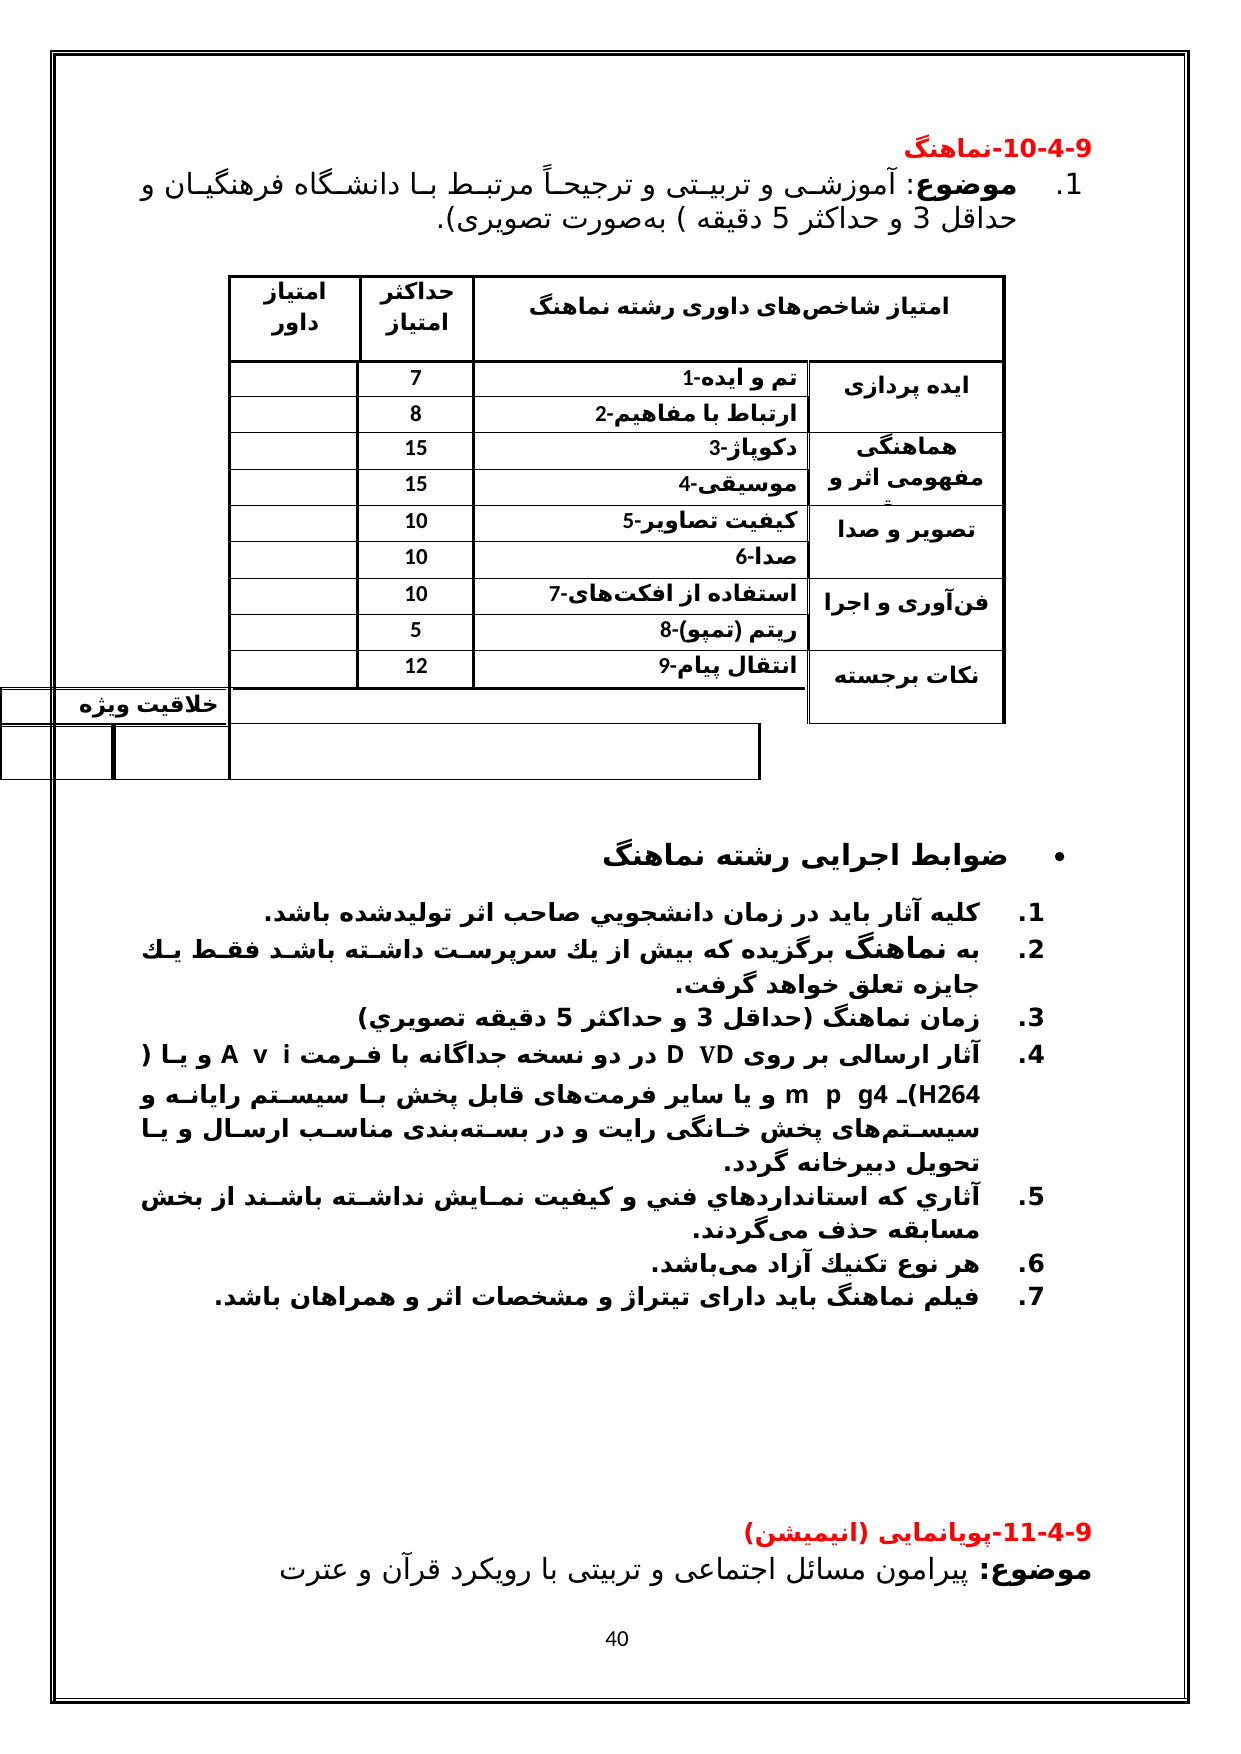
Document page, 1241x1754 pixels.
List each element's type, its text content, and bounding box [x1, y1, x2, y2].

table_cell 6-صدا [475, 542, 807, 578]
table_cell [231, 470, 356, 505]
table_cell 12 [359, 651, 472, 687]
table_cell تصویر و صدا [810, 506, 1002, 578]
list زمان نماهنگ (حداقل 3 و حداکثر 5 دقيقه تصويري) [141, 1003, 1018, 1033]
table_cell فن‌آوری و اجرا [810, 579, 1002, 650]
list آثار ارسالی بر روی D VD در دو نسخه جداگانه با فرمت A v i و یا (H264) m p g4 و یا سایر فرمت‌های قابل پخش با سیستم رایانه و سیستم‌های پخش خانگی رایت و در بسته‌بندی مناسب ارسال و یا تحویل دبیرخانه گردد. [141, 1037, 1018, 1177]
table_cell 3-دکوپاژ [475, 433, 807, 468]
subtitle 10-4-9-نماهنگ [141, 134, 1093, 163]
text موضوع: پیرامون مسائل اجتماعی و تربیتی با رویکرد قرآن و عترت [141, 1552, 1093, 1586]
table_cell 2-ارتباط با مفاهیم [475, 397, 807, 432]
table_cell [231, 615, 356, 650]
table_cell ایده پردازی [810, 363, 1002, 432]
table_cell 7-استفاده از افکت‌های تصویری [475, 579, 807, 614]
table_cell 8-ریتم (تمپو) [475, 615, 807, 650]
list آثاري كه استانداردهاي فني و كيفيت نمايش نداشته باشند از بخش مسابقه حذف می‌گردند. [141, 1182, 1018, 1244]
table_cell 8 [359, 397, 472, 432]
table_cell 9-انتقال پیام [475, 651, 807, 687]
table_cell [231, 397, 356, 432]
table_cell 7 [359, 363, 472, 396]
table_header حداکثر امتیاز [362, 278, 472, 359]
list هر نوع تكنيك آزاد می‌باشد. [141, 1249, 1018, 1278]
table_cell 15 [359, 470, 472, 505]
table_cell [231, 724, 758, 779]
table_cell 5-کیفیت تصاویر [475, 506, 807, 541]
table_cell [231, 506, 356, 541]
table_cell 10 [359, 542, 472, 578]
list فیلم نماهنگ باید دارای تیتراژ و مشخصات اثر و همراهان باشد. [141, 1282, 1018, 1312]
table_cell [231, 542, 356, 578]
table_cell [231, 579, 356, 614]
subtitle 11-4-9-پویانمایی (انیمیشن) [141, 1518, 1093, 1548]
table_cell 10 [359, 579, 472, 614]
list به نماهنگ برگزيده كه بيش از يك سرپرست داشته باشد فقط يك جايزه تعلق خواهد گرفت. [141, 932, 1018, 999]
list موضوع: آموزشی و تربیتی و ترجیحاً مرتبط با دانشگاه فرهنگیان و حداقل 3 و حداکثر 5 دقیقه ) به‌صورت تصویری). [141, 167, 1055, 235]
list ضوابط اجرایی رشته نماهنگ [141, 838, 1055, 872]
list كليه آثار بايد در زمان دانشجويي صاحب اثر تولیدشده باشد. [141, 898, 1018, 927]
table_cell نکات برجسته [810, 651, 1002, 723]
table_header امتیاز داور [231, 278, 359, 359]
table_cell [231, 651, 356, 687]
table_cell [231, 433, 356, 468]
table_cell 5 [359, 615, 472, 650]
table_cell 1-تم و ایده [475, 363, 807, 396]
table_header امتیاز شاخص‌های داوری رشته نماهنگ [475, 278, 1002, 359]
table_cell [231, 363, 356, 396]
table_cell 15 [359, 433, 472, 468]
table_cell 4-موسیقی [475, 470, 807, 505]
table_cell هماهنگی مفهومی اثر و موسیقی [810, 433, 1002, 505]
table_cell 10 [359, 506, 472, 541]
